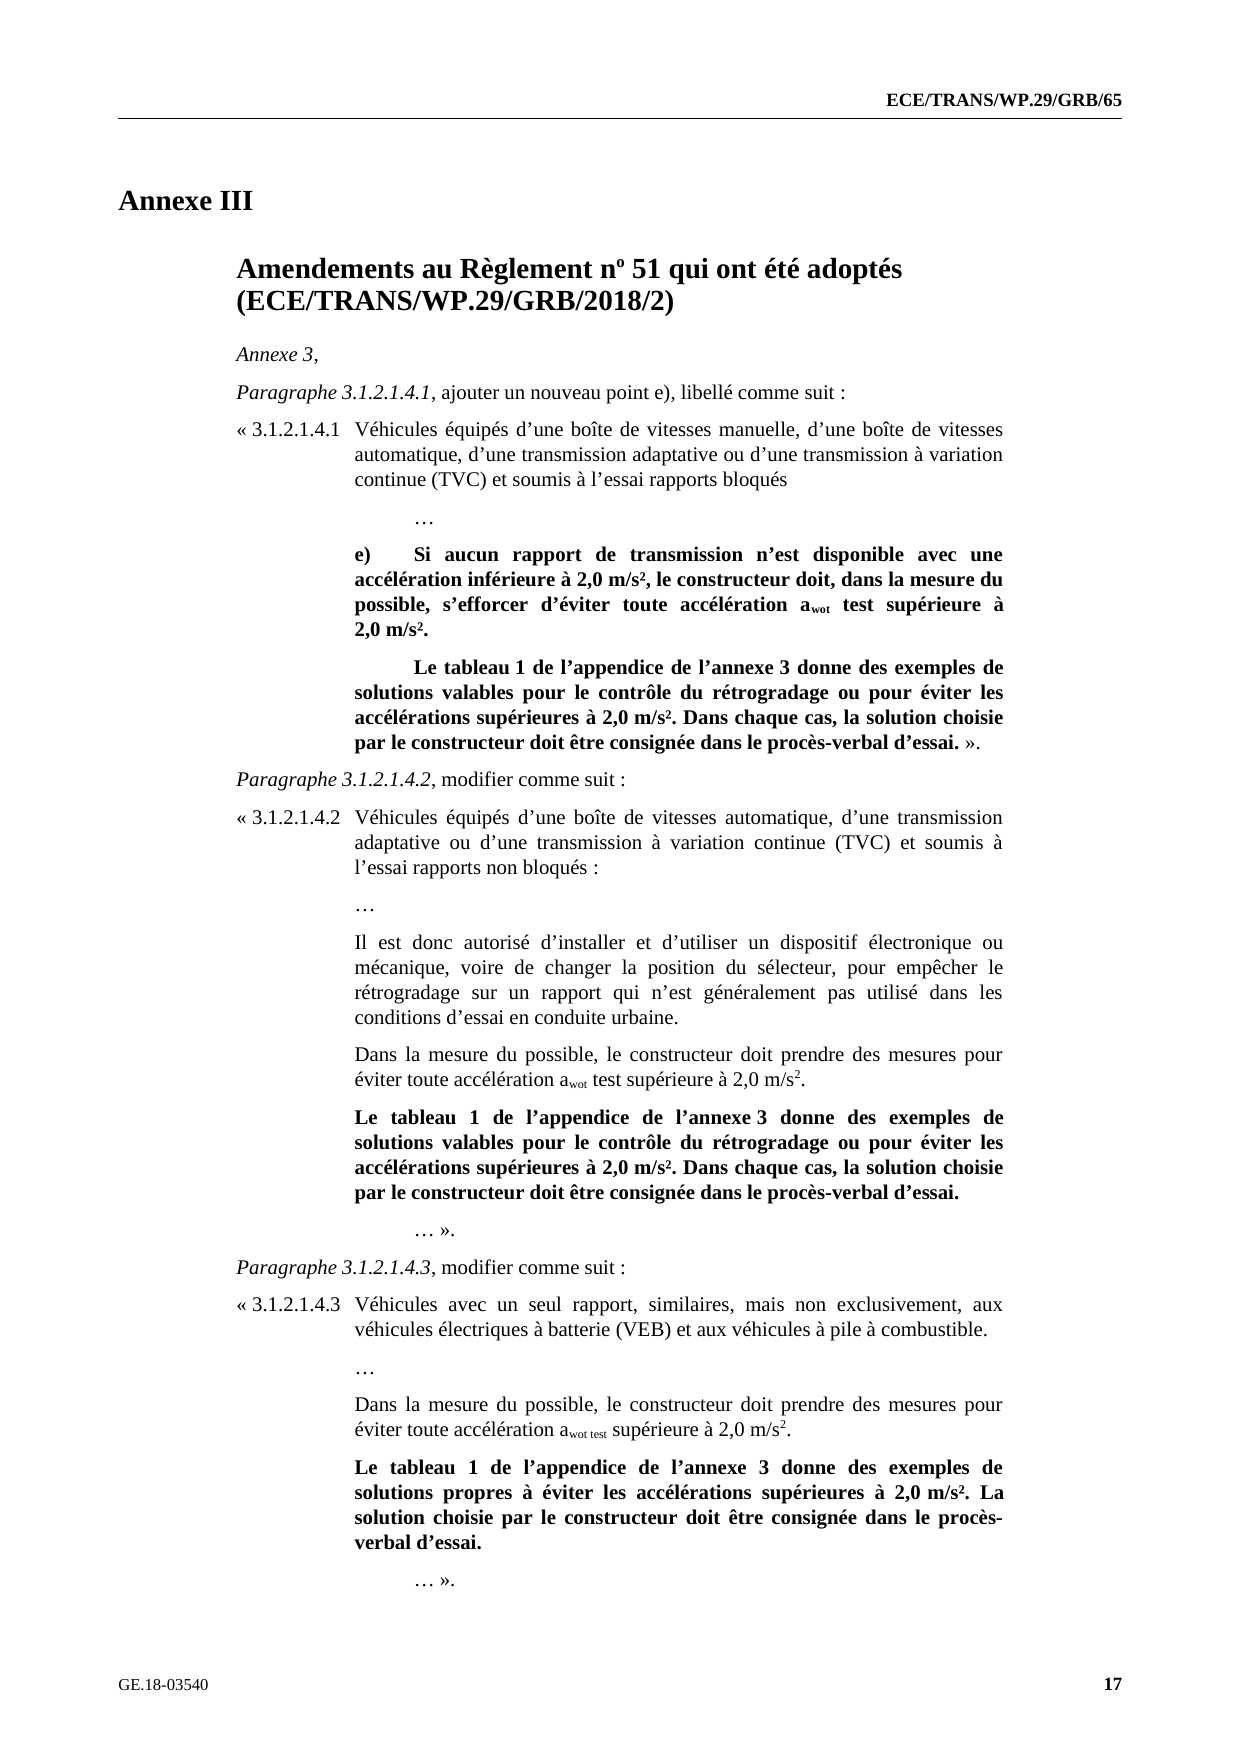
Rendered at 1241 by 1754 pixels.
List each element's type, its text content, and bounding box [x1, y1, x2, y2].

text Paragraphe 3.1.2.1.4.3, modifier comme suit : [236, 1254, 1004, 1279]
text « 3.1.2.1.4.1 Véhicules équipés d’une boîte de vitesses manuelle, d’une boîte de vitesses automatique, d’une transmission adaptative ou d’une transmission à variation continue (TVC) et soumis à l’essai rapports bloqués [236, 416, 1004, 491]
text Paragraphe 3.1.2.1.4.2, modifier comme suit : [236, 766, 1004, 791]
text « 3.1.2.1.4.2 Véhicules équipés d’une boîte de vitesses automatique, d’une transmission adaptative ou d’une transmission à variation continue (TVC) et soumis à l’essai rapports non bloqués : [236, 804, 1004, 879]
text Paragraphe 3.1.2.1.4.1, ajouter un nouveau point e), libellé comme suit : [236, 379, 1004, 404]
text … [354, 504, 1004, 529]
text … [354, 891, 1004, 916]
text … ». [354, 1216, 1004, 1241]
text e) Si aucun rapport de transmission n’est disponible avec une accélération inférieure à 2,0 m/s², le constructeur doit, dans la mesure du possible, s’efforcer d’éviter toute accélération awot test supérieure à 2,0 m/s². [354, 541, 1004, 641]
text … [354, 1354, 1004, 1379]
text Amendements au Règlement no 51 qui ont été adoptés (ECE/TRANS/WP.29/GRB/2018/2) [118, 254, 1004, 316]
text Annexe III [118, 185, 1004, 216]
text … ». [354, 1566, 1004, 1591]
text Le tableau 1 de l’appendice de l’annexe 3 donne des exemples de solutions valables pour le contrôle du rétrogradage ou pour éviter les accélérations supérieures à 2,0 m/s². Dans chaque cas, la solution choisie par le constructeur doit être consignée dans le procès-verbal d’essai. [354, 1104, 1004, 1204]
text « 3.1.2.1.4.3 Véhicules avec un seul rapport, similaires, mais non exclusivement, aux véhicules électriques à batterie (VEB) et aux véhicules à pile à combustible. [236, 1291, 1004, 1341]
text Annexe 3, [236, 341, 1004, 366]
text Il est donc autorisé d’installer et d’utiliser un dispositif électronique ou mécanique, voire de changer la position du sélecteur, pour empêcher le rétrogradage sur un rapport qui n’est généralement pas utilisé dans les conditions d’essai en conduite urbaine. [354, 929, 1004, 1029]
text Dans la mesure du possible, le constructeur doit prendre des mesures pour éviter toute accélération awot test supérieure à 2,0 m/s2. [354, 1041, 1004, 1091]
text Le tableau 1 de l’appendice de l’annexe 3 donne des exemples de solutions valables pour le contrôle du rétrogradage ou pour éviter les accélérations supérieures à 2,0 m/s². Dans chaque cas, la solution choisie par le constructeur doit être consignée dans le procès-verbal d’essai. ». [354, 654, 1004, 754]
text Dans la mesure du possible, le constructeur doit prendre des mesures pour éviter toute accélération awot test supérieure à 2,0 m/s2. [354, 1391, 1004, 1441]
text Le tableau 1 de l’appendice de l’annexe 3 donne des exemples de solutions propres à éviter les accélérations supérieures à 2,0 m/s². La solution choisie par le constructeur doit être consignée dans le procès-verbal d’essai. [354, 1454, 1004, 1554]
